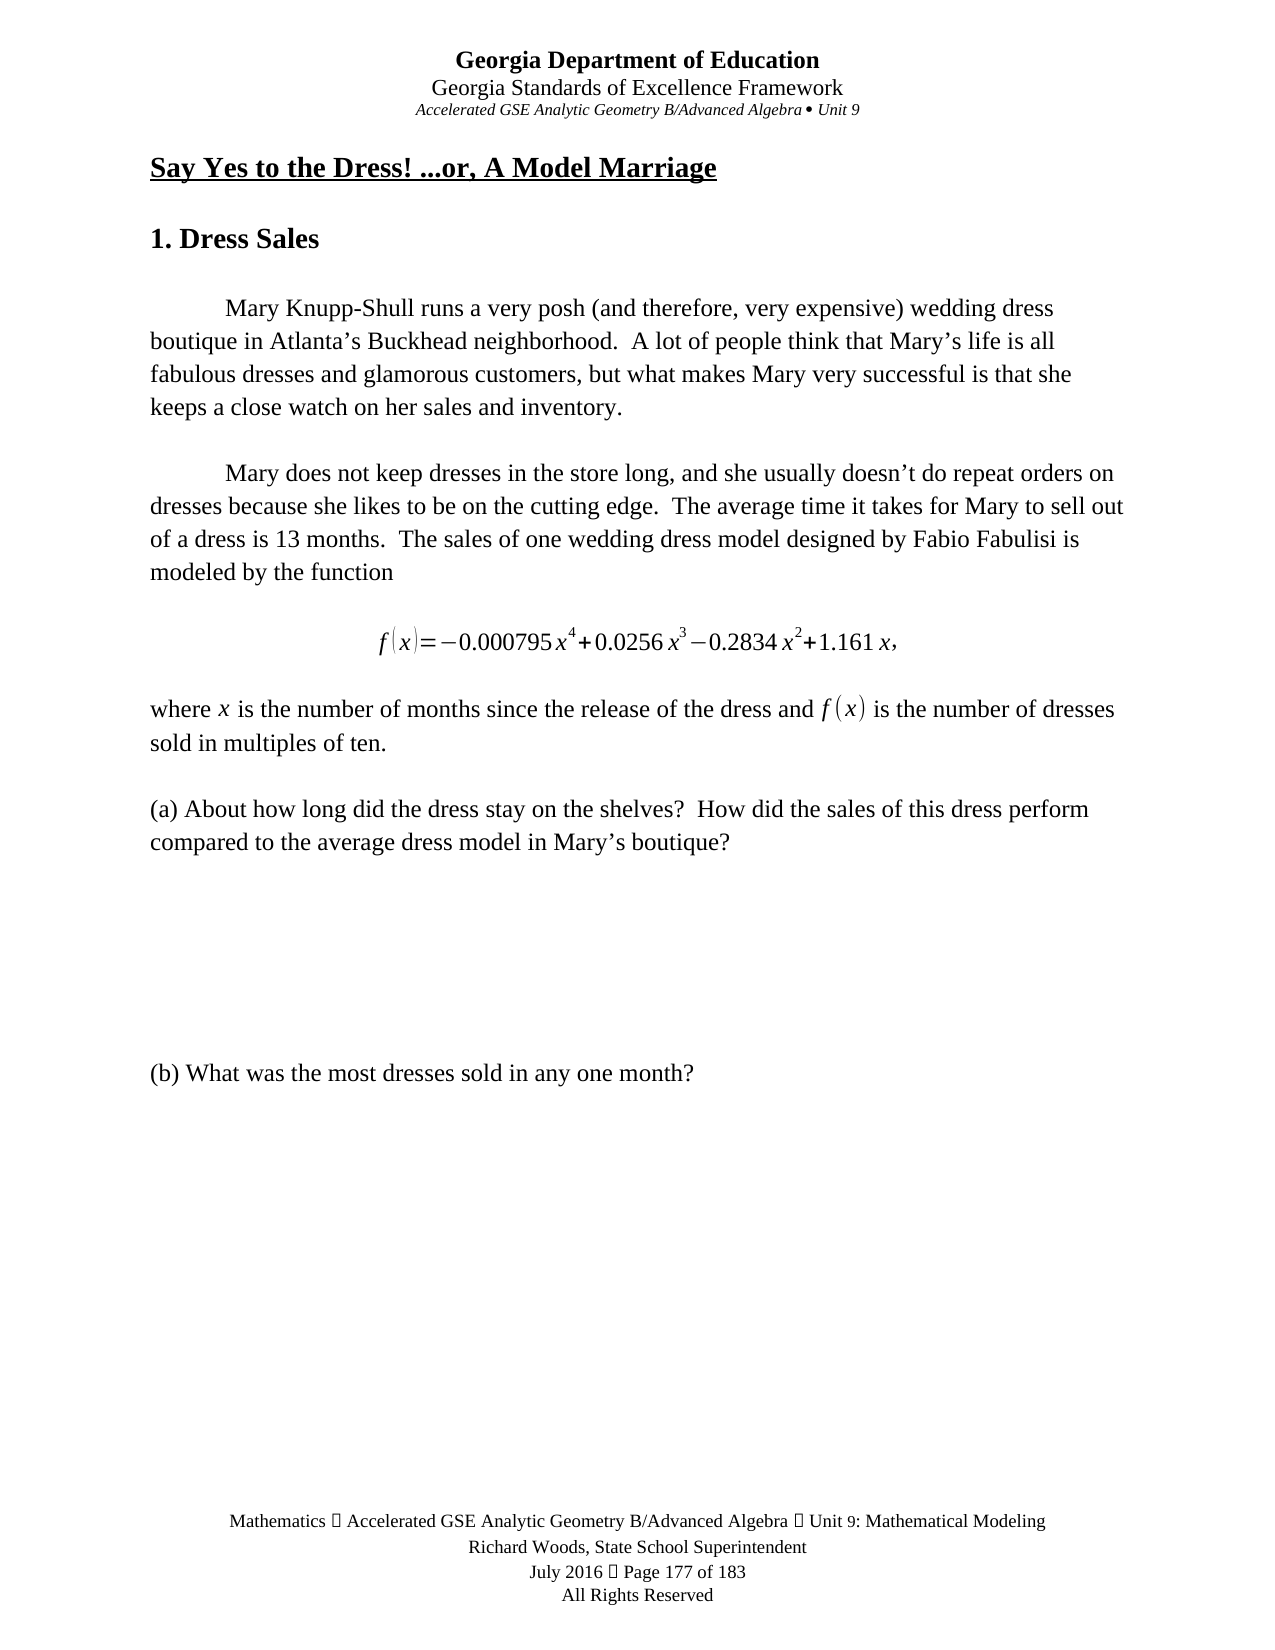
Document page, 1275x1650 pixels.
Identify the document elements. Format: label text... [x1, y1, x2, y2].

text Mary does not keep dresses in the store long, and she usually doesn’t do repeat orders on dresses because she likes to be on the cutting edge. The average time it takes for Mary to sell out of a dress is 13 months. The sales of one wedding dress model designed by Fabio Fabulisi is modeled by the function [150, 458, 1125, 586]
text Mary Knupp-Shull runs a very posh (and therefore, very expensive) wedding dress boutique in Atlanta’s Buckhead neighborhood. A lot of people think that Mary’s life is all fabulous dresses and glamorous customers, but what makes Mary very successful is that she keeps a close watch on her sales and inventory. [150, 293, 1125, 421]
text (b) What was the most dresses sold in any one month? [150, 1058, 1125, 1087]
text Say Yes to the Dress! ...or, A Model Marriage [150, 150, 1125, 183]
text , [150, 623, 1125, 656]
text 1. Dress Sales [150, 222, 1125, 255]
text (a) About how long did the dress stay on the shelves? How did the sales of this dress perform compared to the average dress model in Mary’s boutique? [150, 794, 1125, 855]
text where is the number of months since the release of the dress and is the number of dresses sold in multiples of ten. [150, 693, 1125, 756]
